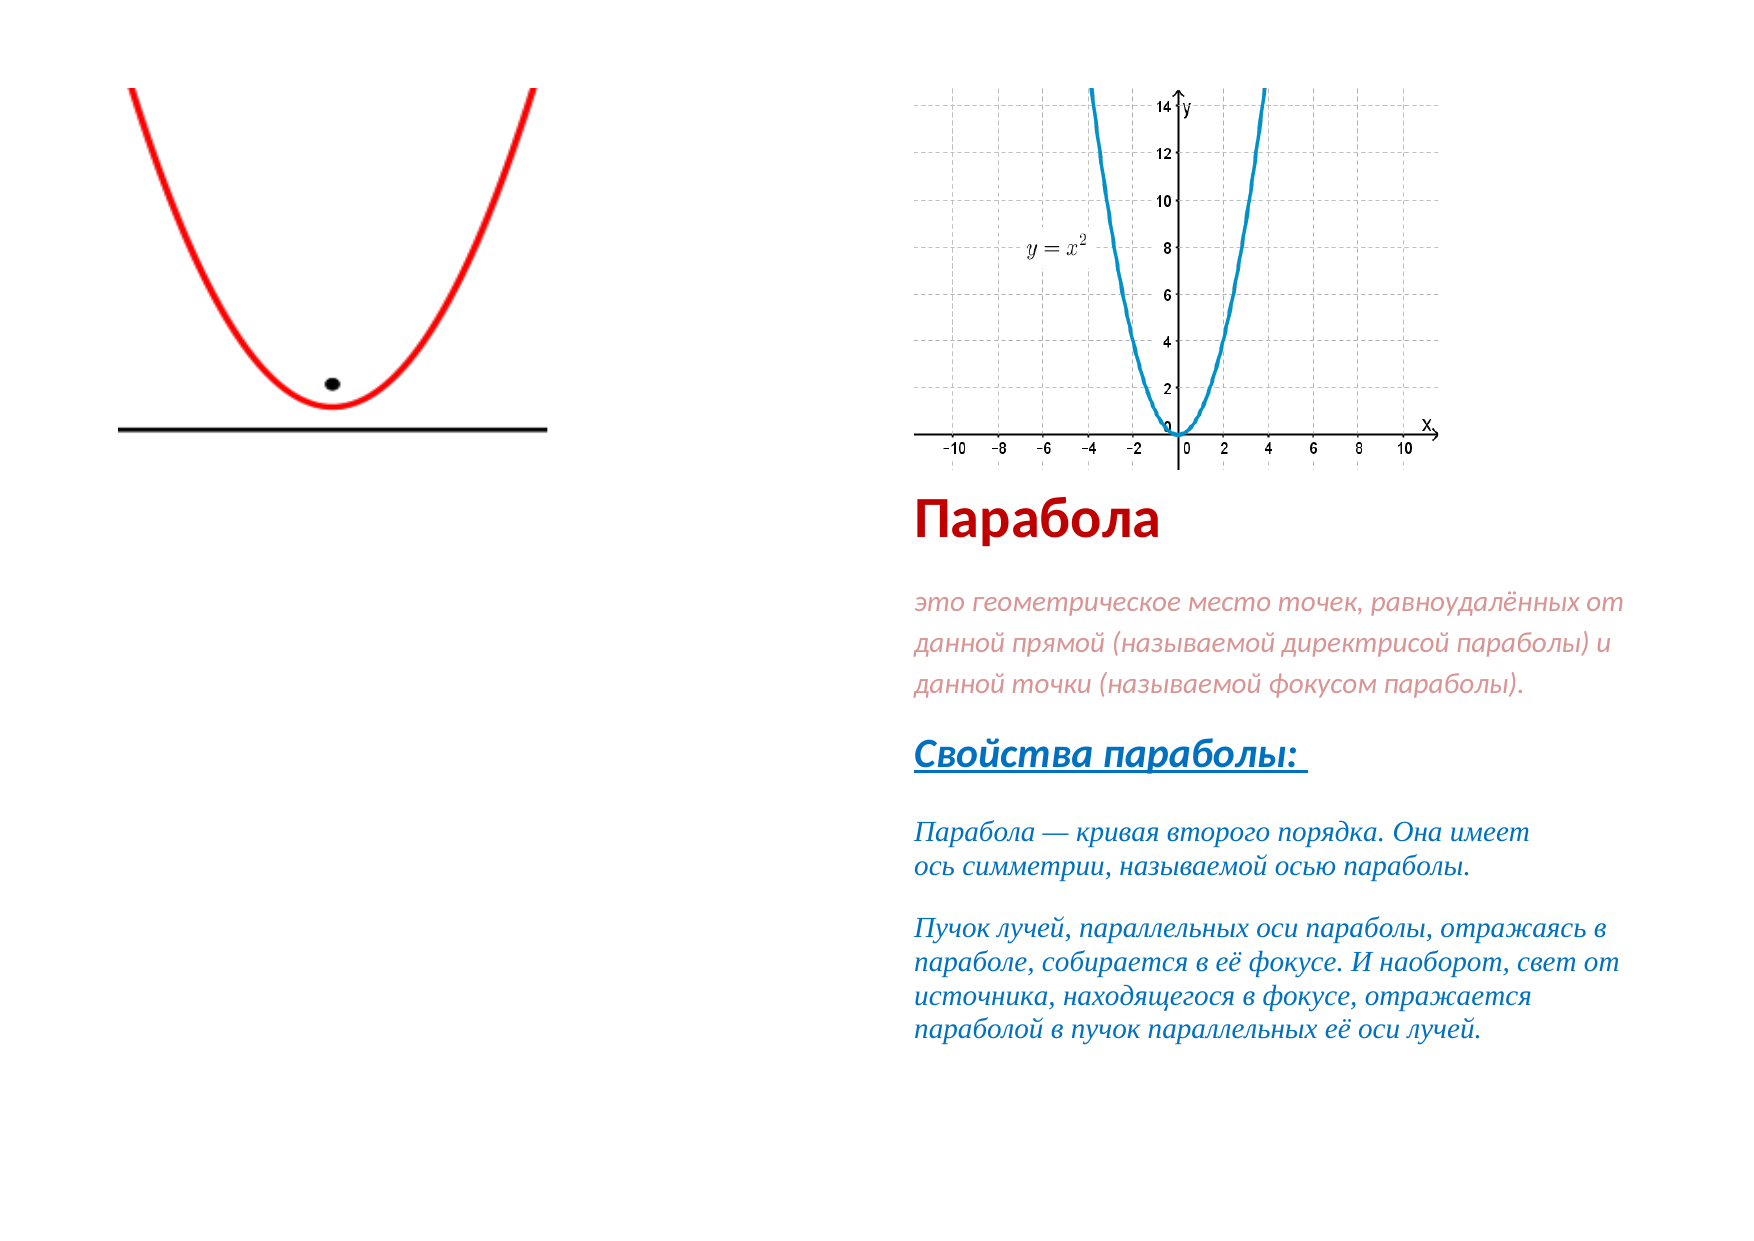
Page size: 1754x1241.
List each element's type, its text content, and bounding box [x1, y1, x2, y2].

text Парабола — кривая второго порядка. Она имеет ось симметрии, называемой осью параболы. [914, 814, 1636, 881]
picture [118, 88, 548, 453]
text это геометрическое место точек, равноудалённых от данной прямой (называемой директрисой параболы) и данной точки (называемой фокусом параболы). [914, 583, 1636, 701]
text Пучок лучей, параллельных оси параболы, отражаясь в параболе, собирается в её фокусе. И наоборот, свет от источника, находящегося в фокусе, отражается параболой в пучок параллельных её оси лучей. [914, 911, 1636, 1045]
text Свойства параболы: [914, 727, 1636, 778]
picture [913, 88, 1439, 470]
picture [1094, 88, 1262, 432]
